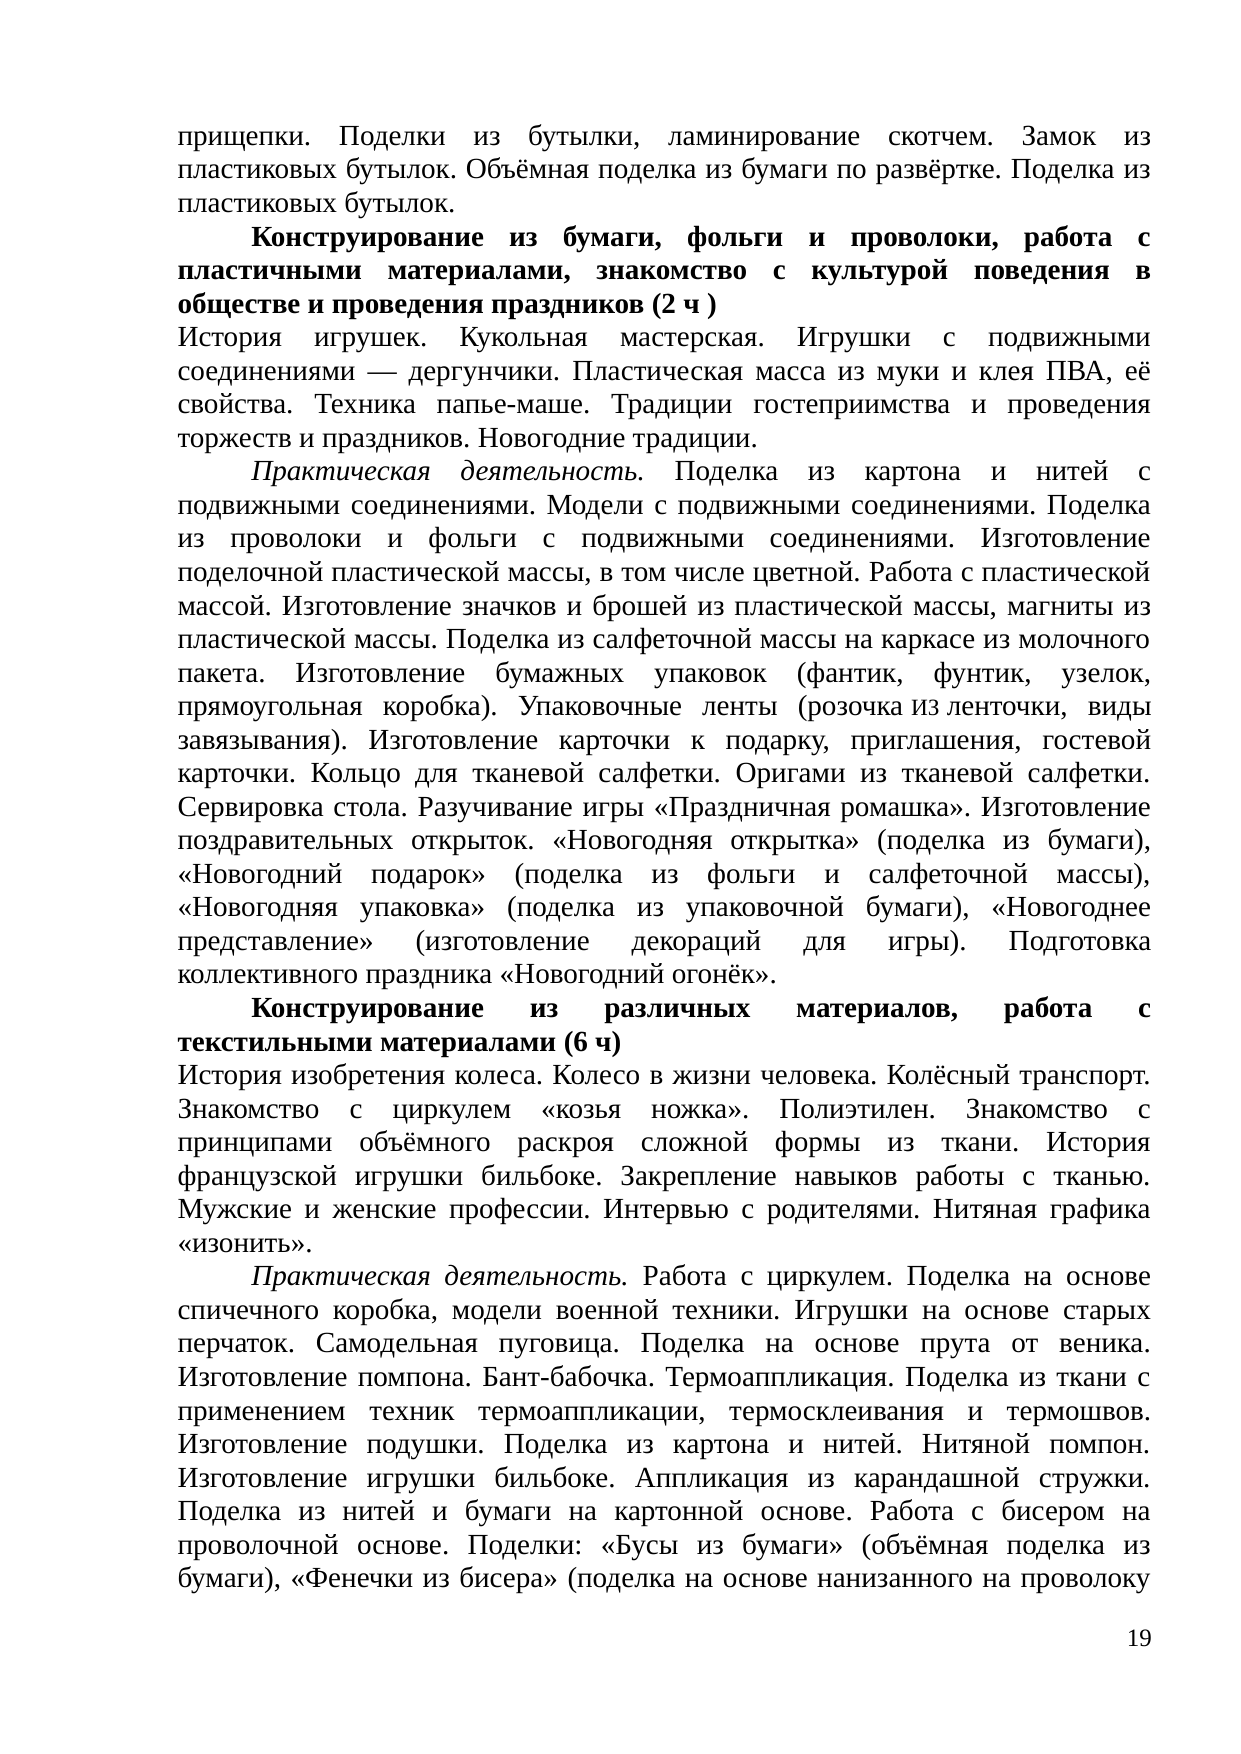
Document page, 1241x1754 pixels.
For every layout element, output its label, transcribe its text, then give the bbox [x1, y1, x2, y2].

text Конструирование из различных материалов, работа с текстильными материалами (6 ч) [177, 990, 1152, 1057]
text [177, 118, 1152, 219]
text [177, 1258, 1152, 1594]
text История изобретения колеса. Колесо в жизни человека. Колёсный транспорт. Знакомство с циркулем «козья ножка». Полиэтилен. Знакомство с принципами объёмного раскроя сложной формы из ткани. История французской игрушки бильбоке. Закрепление навыков работы с тканью. Мужские и женские профессии. Интервью с родителями. Нитяная графика «изонить». [177, 1057, 1152, 1258]
text Практическая деятельность. Поделка из картона и нитей с подвижными соединениями. Модели с подвижными соединениями. Поделка из проволоки и фольги с подвижными соединениями. Изготовление поделочной пластической массы, в том числе цветной. Работа с пластической массой. Изготовление значков и брошей из пластической массы, магниты из пластической массы. Поделка из салфеточной массы на каркасе из молочного пакета. Изготовление бумажных упаковок (фантик, фунтик, узелок, прямоугольная коробка). Упаковочные ленты (розочка из ленточки, виды завязывания). Изготовление карточки к подарку, приглашения, гостевой карточки. Кольцо для тканевой салфетки. Оригами из тканевой салфетки. Сервировка стола. Разучивание игры «Праздничная ромашка». Изготовление поздравительных открыток. «Новогодняя открытка» (поделка из бумаги), «Новогодний подарок» (поделка из фольги и салфеточной массы), «Новогодняя упаковка» (поделка из упаковочной бумаги), «Новогоднее представление» (изготовление декораций для игры). Подготовка коллективного праздника «Новогодний огонёк». [177, 453, 1152, 990]
text История игрушек. Кукольная мастерская. Игрушки с подвижными соединениями — дергунчики. Пластическая масса из муки и клея ПВА, её свойства. Техника папье-маше. Традиции гостеприимства и проведения торжеств и праздников. Новогодние традиции. [177, 319, 1152, 453]
text Конструирование из бумаги, фольги и проволоки, работа с пластичными материалами, знакомство с культурой поведения в обществе и проведения праздников (2 ч ) [177, 219, 1152, 319]
